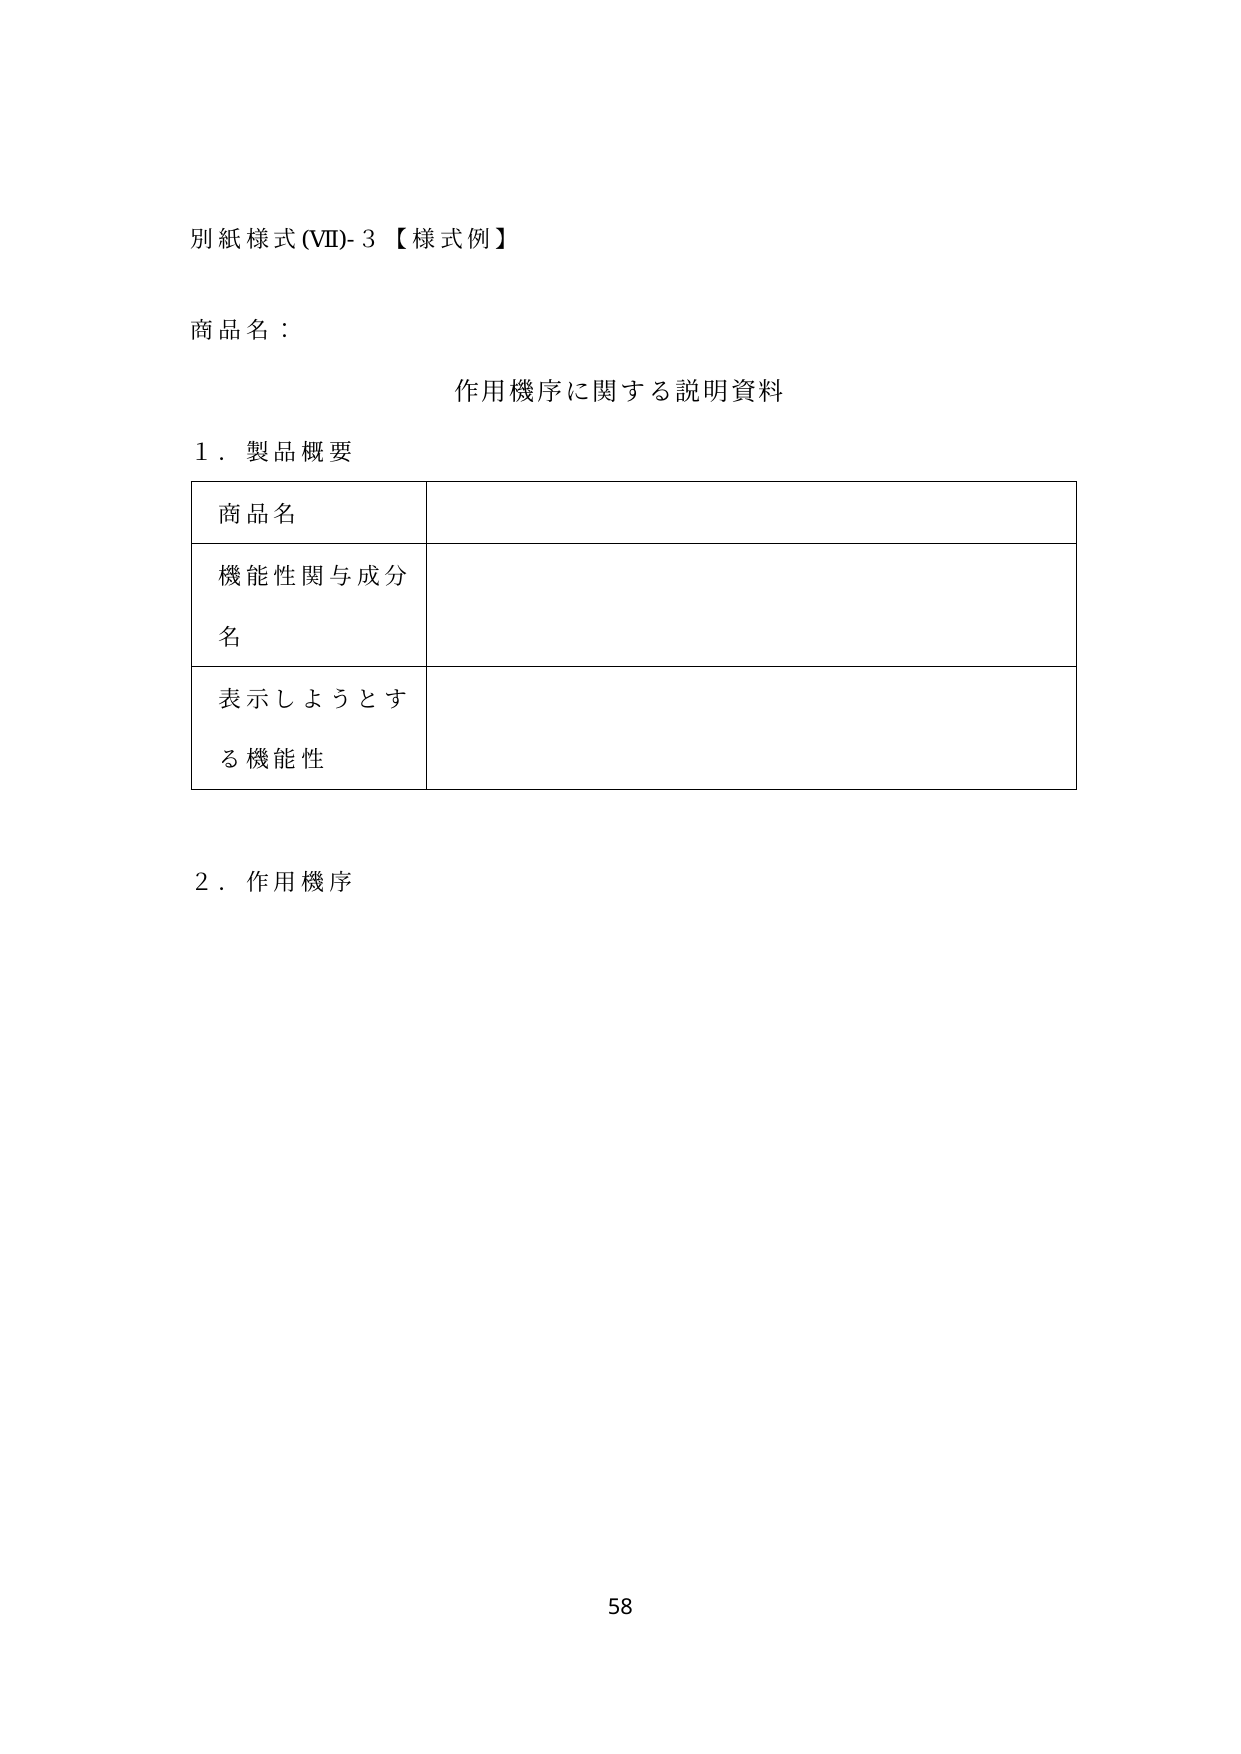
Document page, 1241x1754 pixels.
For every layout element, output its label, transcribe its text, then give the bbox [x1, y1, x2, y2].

table_cell [427, 667, 1076, 788]
table_header 商品名 [192, 482, 426, 543]
table_cell [427, 544, 1076, 666]
text ２．作用機序 [191, 850, 1049, 911]
table_header [427, 482, 1076, 543]
text 商品名： [191, 299, 1049, 359]
table_cell 機能性関与成分名 [192, 544, 426, 666]
text １．製品概要 [191, 420, 1049, 481]
table_cell 表示しようとする機能性 [192, 667, 426, 788]
text 作用機序に関する説明資料 [191, 359, 1049, 420]
text 別紙様式(Ⅶ)-３【様式例】 [191, 207, 1049, 268]
